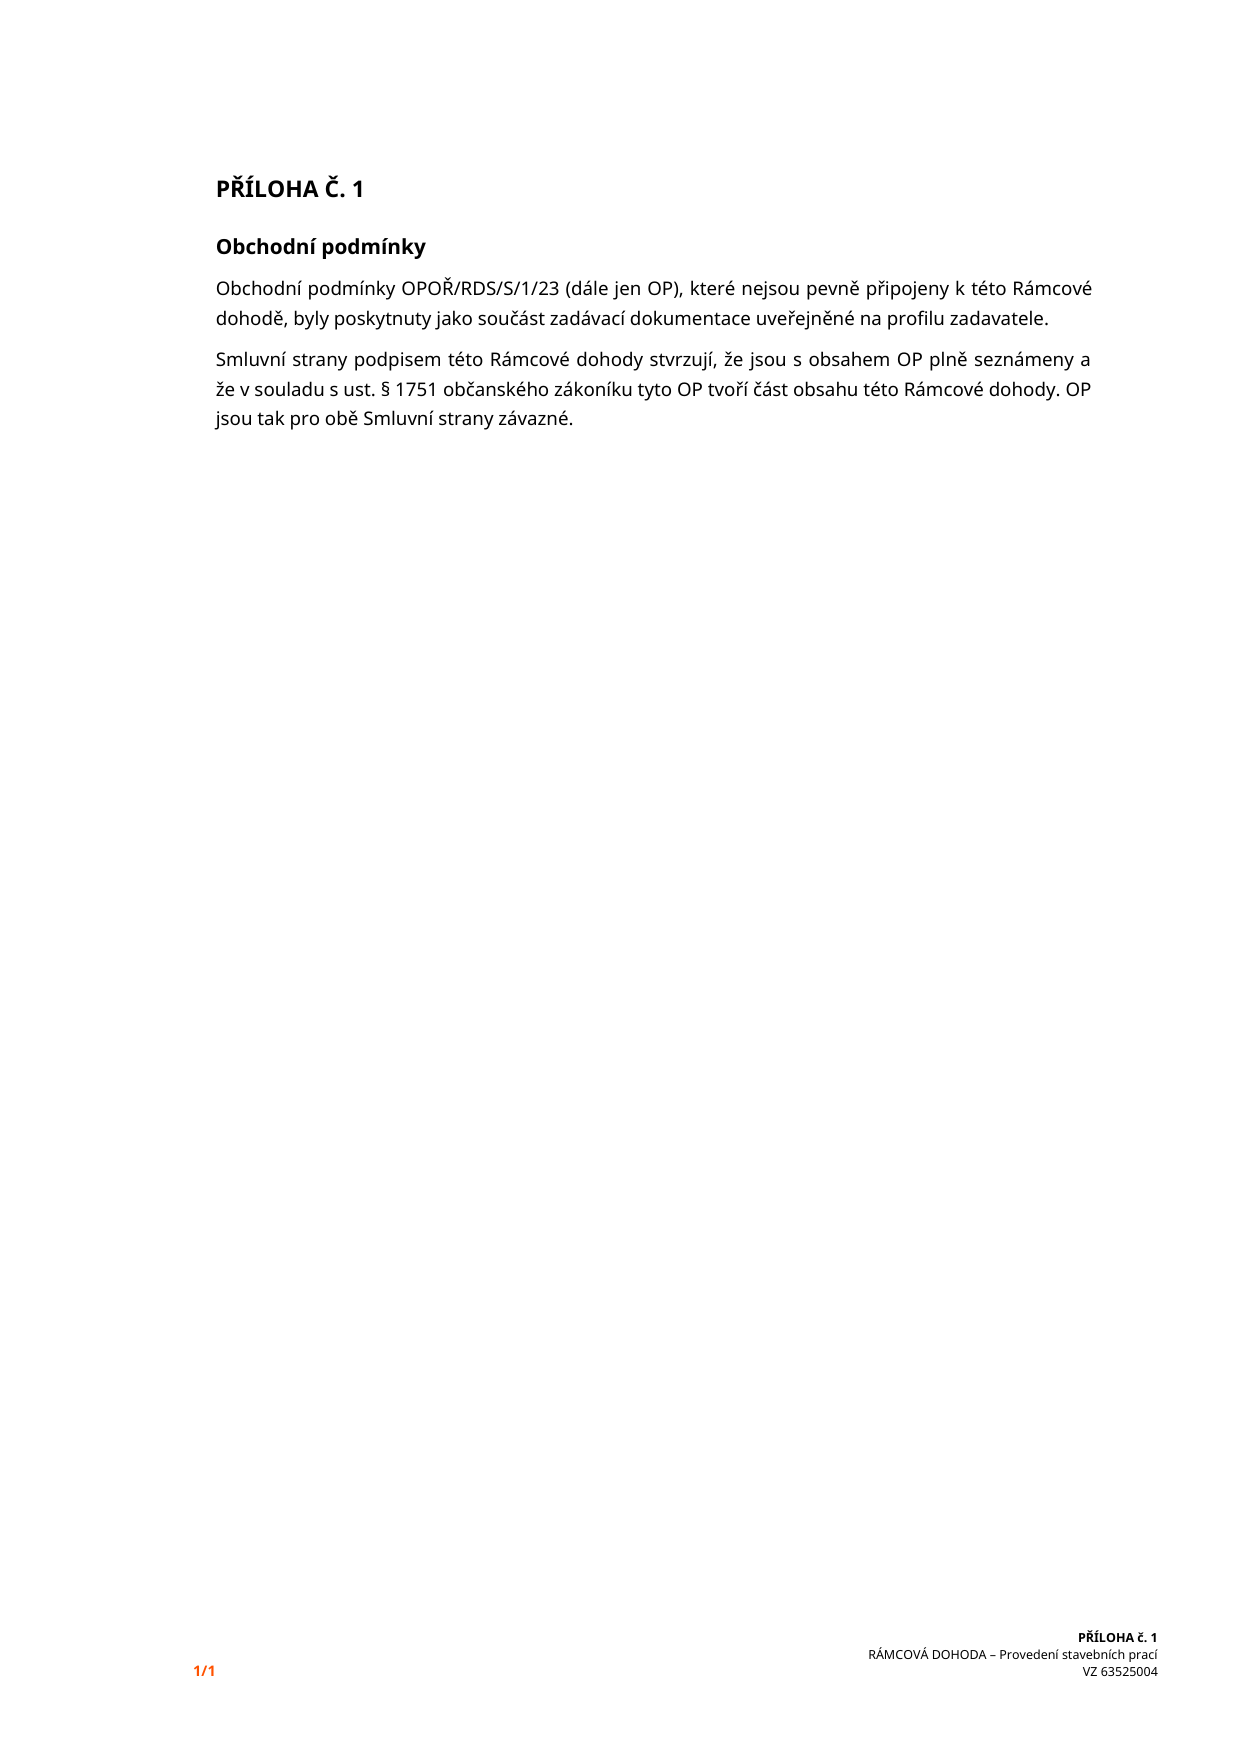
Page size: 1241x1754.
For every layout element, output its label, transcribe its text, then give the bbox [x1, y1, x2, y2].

text Obchodní podmínky OPOŘ/RDS/S/1/23 (dále jen OP), které nejsou pevně připojeny k této Rámcové dohodě, byly poskytnuty jako součást zadávací dokumentace uveřejněné na profilu zadavatele. [216, 276, 1093, 330]
text Obchodní podmínky [216, 232, 1093, 260]
text Smluvní strany podpisem této Rámcové dohody stvrzují, že jsou s obsahem OP plně seznámeny a že v souladu s ust. § 1751 občanského zákoníku tyto OP tvoří část obsahu této Rámcové dohody. OP jsou tak pro obě Smluvní strany závazné. [216, 347, 1093, 431]
text Příloha č. 1 [216, 172, 1093, 204]
